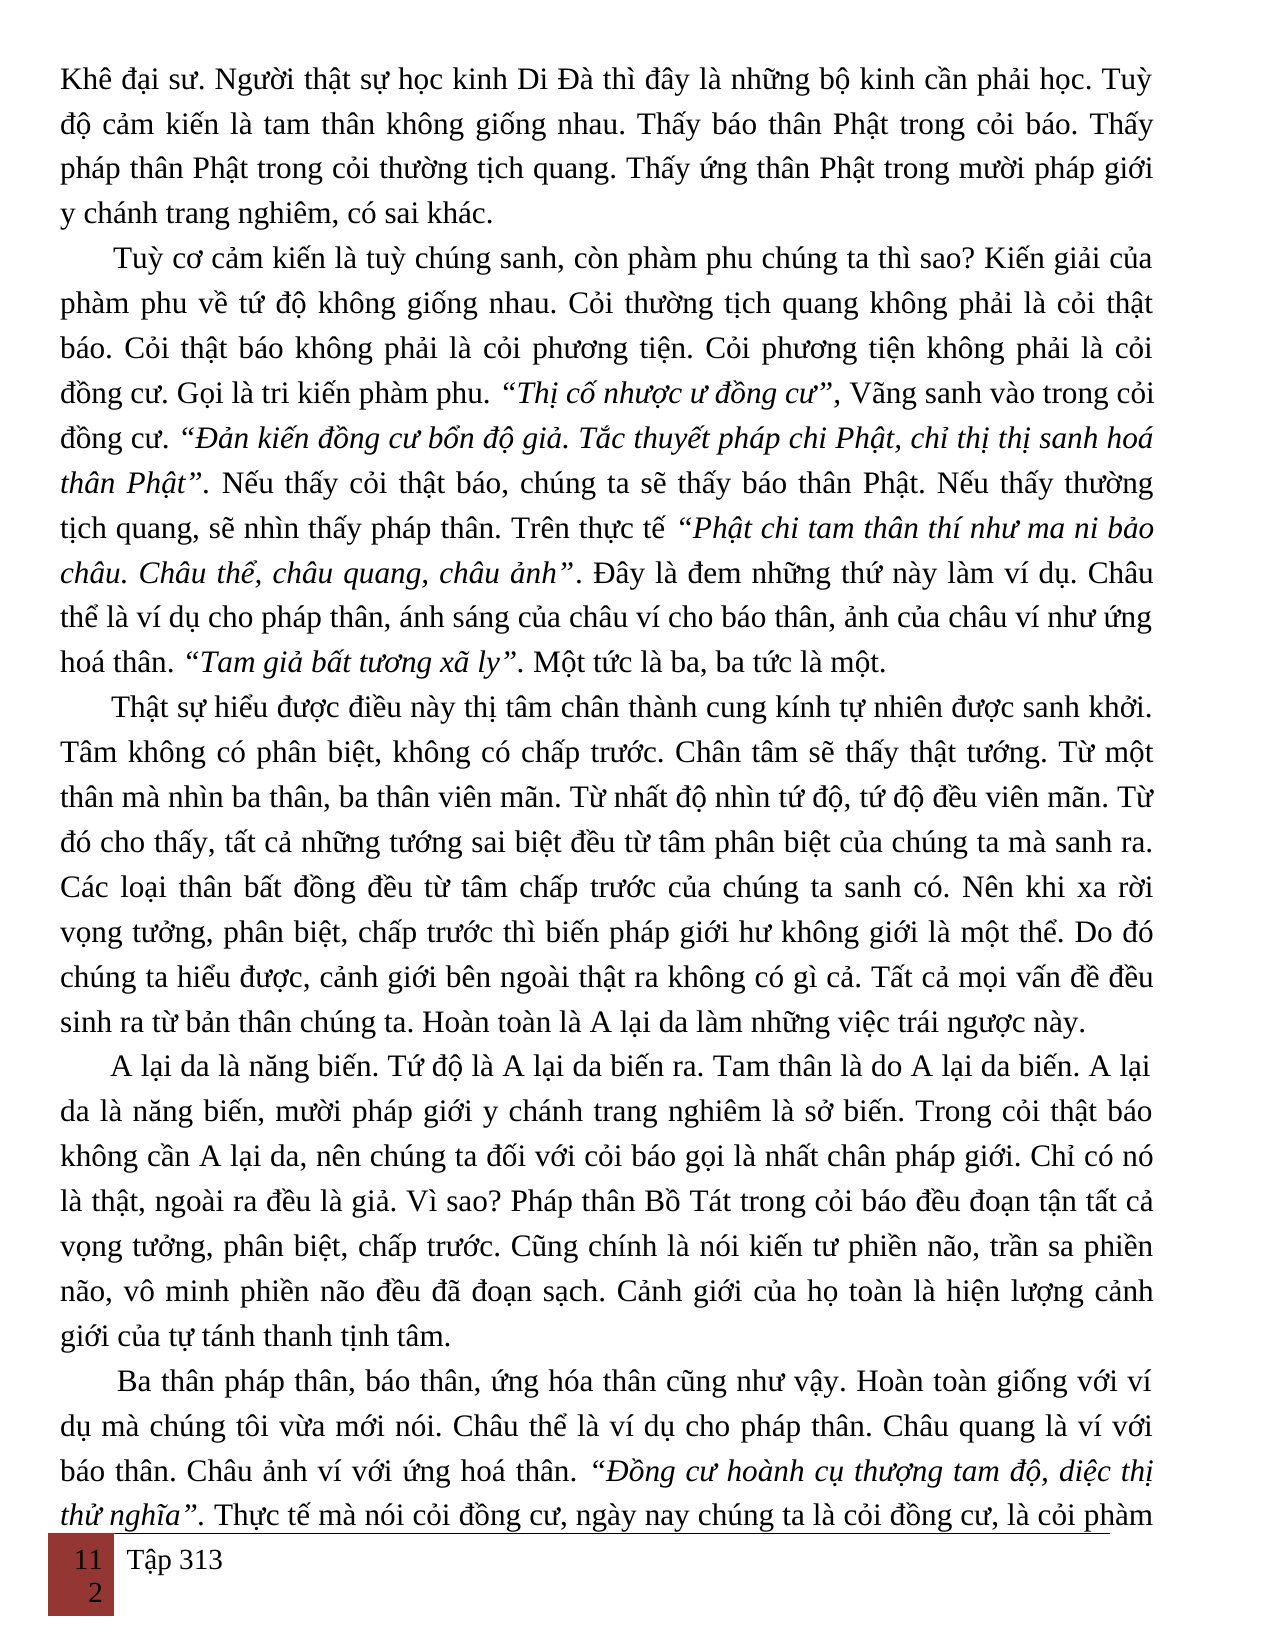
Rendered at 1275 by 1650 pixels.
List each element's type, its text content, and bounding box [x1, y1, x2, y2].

text Thật sự hiểu được điều này thị tâm chân thành cung kính tự nhiên được sanh khởi. Tâm không có phân biệt, không có chấp trước. Chân tâm sẽ thấy thật tướng. Từ một thân mà nhìn ba thân, ba thân viên mãn. Từ nhất độ nhìn tứ độ, tứ độ đều viên mãn. Từ đó cho thấy, tất cả những tướng sai biệt đều từ tâm phân biệt của chúng ta mà sanh ra. Các loại thân bất đồng đều từ tâm chấp trước của chúng ta sanh có. Nên khi xa rời vọng tưởng, phân biệt, chấp trước thì biến pháp giới hư không giới là một thể. Do đó chúng ta hiểu được, cảnh giới bên ngoài thật ra không có gì cả. Tất cả mọi vấn đề đều sinh ra từ bản thân chúng ta. Hoàn toàn là A lại da làm những việc trái ngược này. [60, 688, 1155, 1039]
text A lại da là năng biến. Tứ độ là A lại da biến ra. Tam thân là do A lại da biến. A lại da là năng biến, mười pháp giới y chánh trang nghiêm là sở biến. Trong cỏi thật báo không cần A lại da, nên chúng ta đối với cỏi báo gọi là nhất chân pháp giới. Chỉ có nó là thật, ngoài ra đều là giả. Vì sao? Pháp thân Bồ Tát trong cỏi báo đều đoạn tận tất cả vọng tưởng, phân biệt, chấp trước. Cũng chính là nói kiến tư phiền não, trần sa phiền não, vô minh phiền não đều đã đoạn sạch. Cảnh giới của họ toàn là hiện lượng cảnh giới của tự tánh thanh tịnh tâm. [60, 1048, 1155, 1353]
text Tuỳ cơ cảm kiến là tuỳ chúng sanh, còn phàm phu chúng ta thì sao? Kiến giải của phàm phu về tứ độ không giống nhau. Cỏi thường tịch quang không phải là cỏi thật báo. Cỏi thật báo không phải là cỏi phương tiện. Cỏi phương tiện không phải là cỏi đồng cư. Gọi là tri kiến phàm phu. “Thị cố nhược ư đồng cư”, Vãng sanh vào trong cỏi đồng cư. “Đản kiến đồng cư bổn độ giả. Tắc thuyết pháp chi Phật, chỉ thị thị sanh hoá thân Phật”. Nếu thấy cỏi thật báo, chúng ta sẽ thấy báo thân Phật. Nếu thấy thường tịch quang, sẽ nhìn thấy pháp thân. Trên thực tế “Phật chi tam thân thí như ma ni bảo châu. Châu thể, châu quang, châu ảnh”. Đây là đem những thứ này làm ví dụ. Châu thể là ví dụ cho pháp thân, ánh sáng của châu ví cho báo thân, ảnh của châu ví như ứng hoá thân. “Tam giả bất tương xã ly”. Một tức là ba, ba tức là một. [60, 239, 1155, 679]
